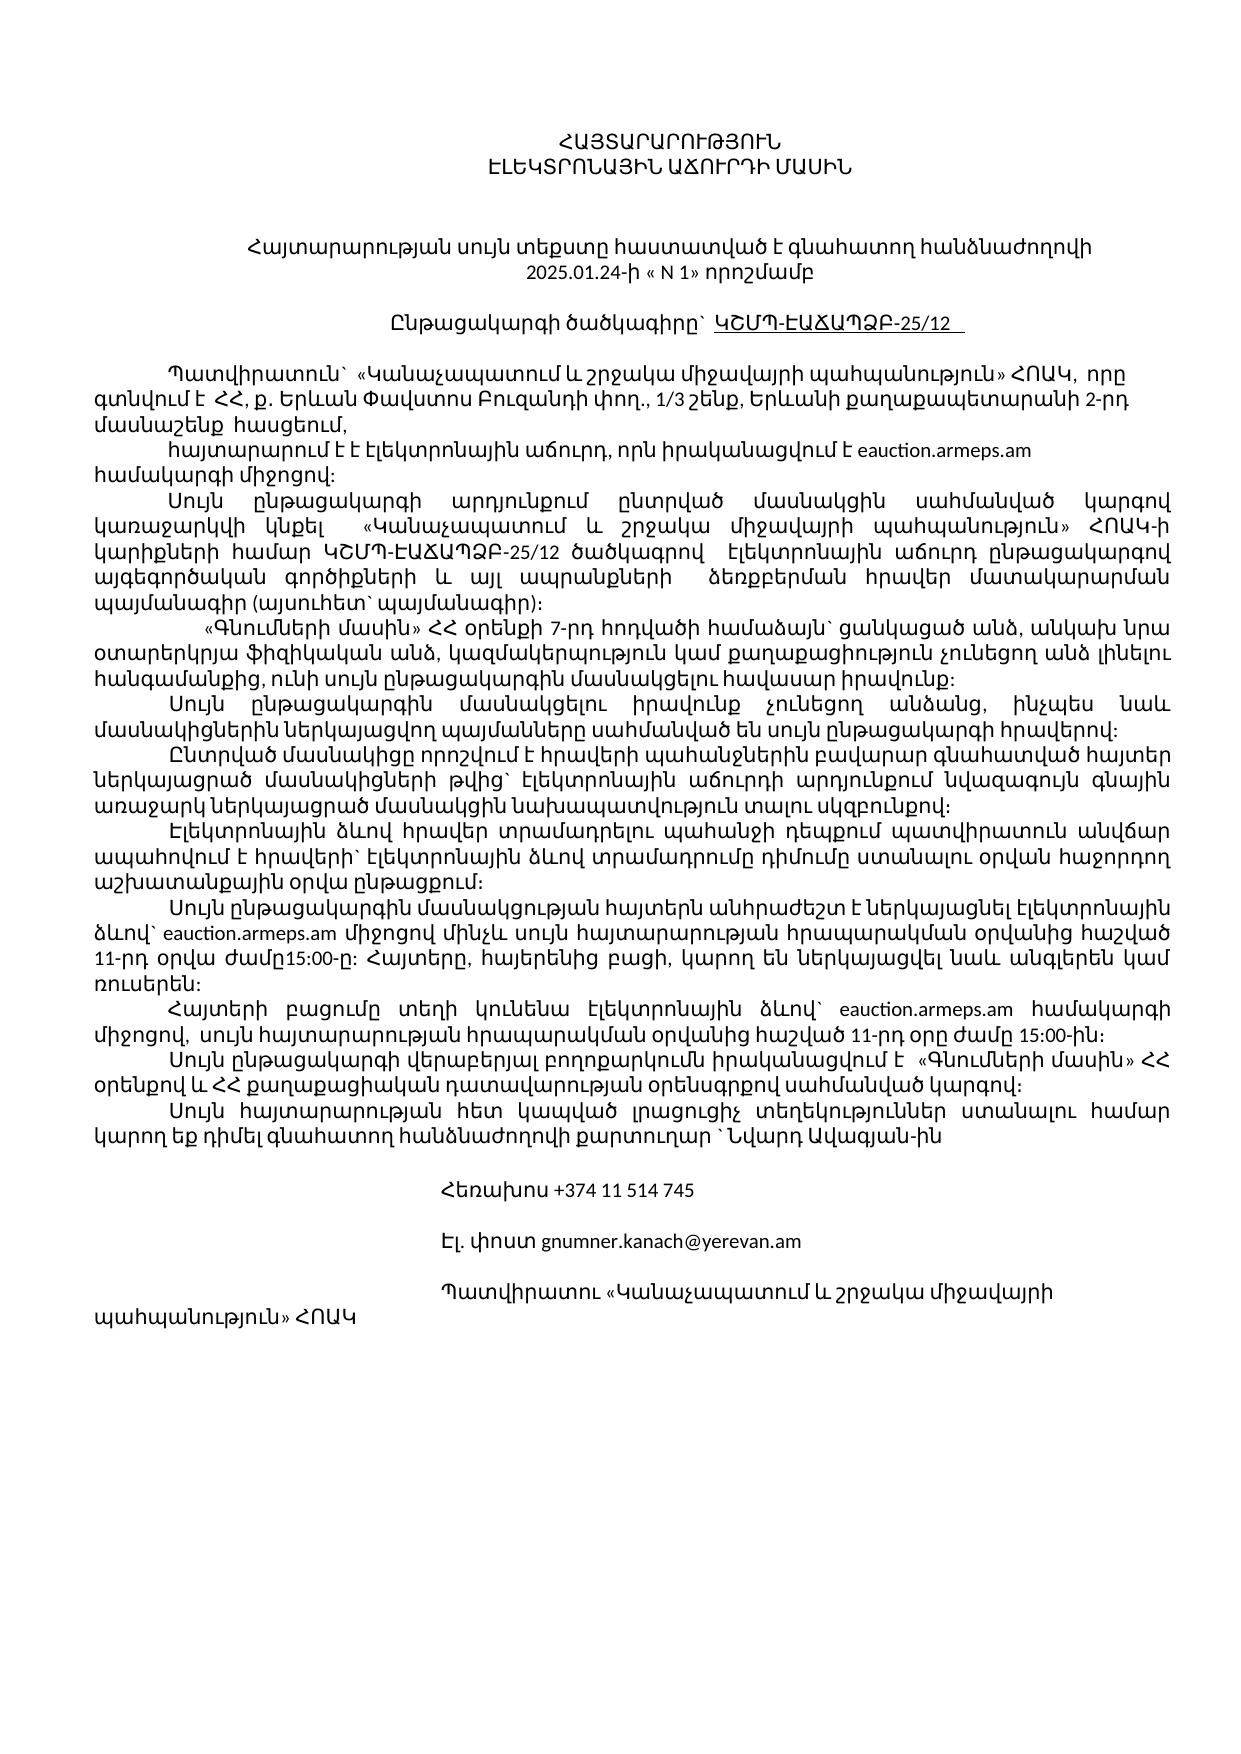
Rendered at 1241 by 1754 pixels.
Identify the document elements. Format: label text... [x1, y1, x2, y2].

text Էլեկտրոնային ձևով հրավեր տրամադրելու պահանջի դեպքում պատվիրատուն անվճար ապահովում է հրավերի` էլեկտրոնային ձևով տրամադրումը դիմումը ստանալու օրվան հաջորդող աշխատանքային օրվա ընթացքում։ [94, 818, 1171, 895]
text Սույն հայտարարության հետ կապված լրացուցիչ տեղեկություններ ստանալու համար կարող եք դիմել գնահատող հանձնաժողովի քարտուղար ` Նվարդ Ավագյան-ին [94, 1098, 1171, 1149]
text «Գնումների մասին» ՀՀ օրենքի 7-րդ հոդվածի համաձայն` ցանկացած անձ, անկախ նրա օտարերկրյա ֆիզիկական անձ, կազմակերպություն կամ քաղաքացիություն չունեցող անձ լինելու հանգամանքից, ունի սույն ընթացակարգին մասնակցելու հավասար իրավունք: [94, 615, 1171, 691]
text Էլ. փոստ gnumner.kanach@yerevan.am [94, 1228, 1171, 1253]
text Ընթացակարգի ծածկագիրը` ԿՇՄՊ-ԷԱՃԱՊՁԲ-25/12 [94, 310, 1171, 336]
text Պատվիրատու «Կանաչապատում և շրջակա միջավայրի պահպանություն» ՀՈԱԿ [94, 1279, 1171, 1330]
text հայտարարում է է էլեկտրոնային աճուրդ, որն իրականացվում է eauction.armeps.am համակարգի միջոցով: [94, 437, 1171, 488]
text Հեռախոս +374 11 514 745 [94, 1177, 1171, 1203]
text Սույն ընթացակարգի արդյունքում ընտրված մասնակցին սահմանված կարգով կառաջարկվի կնքել «Կանաչապատում և շրջակա միջավայրի պահպանություն» ՀՈԱԿ-ի կարիքների համար ԿՇՄՊ-ԷԱՃԱՊՁԲ-25/12 ծածկագրով էլեկտրոնային աճուրդ ընթացակարգով այգեգործական գործիքների և այլ ապրանքների ձեռքբերման հրավեր մատակարարման պայմանագիր (այսուհետ` պայմանագիր)։ [94, 488, 1171, 615]
text ՀԱՅՏԱՐԱՐՈՒԹՅՈՒՆ [94, 129, 1171, 154]
text Հայտերի բացումը տեղի կունենա էլեկտրոնային ձևով` eauction.armeps.am համակարգի միջոցով, սույն հայտարարության հրապարակման օրվանից հաշված 11-րդ օրը ժամը 15:00-ին։ [94, 996, 1171, 1047]
text Սույն ընթացակարգի վերաբերյալ բողոքարկումն իրականացվում է «Գնումների մասին» ՀՀ օրենքով և ՀՀ քաղաքացիական դատավարության օրենսգրքով սահմանված կարգով։ [94, 1047, 1171, 1098]
text Սույն ընթացակարգին մասնակցության հայտերն անհրաժեշտ է ներկայացնել էլեկտրոնային ձևով` eauction.armeps.am միջոցով մինչև սույն հայտարարության հրապարակման օրվանից հաշված 11-րդ օրվա ժամը15:00-ը: Հայտերը, հայերենից բացի, կարող են ներկայացվել նաև անգլերեն կամ ռուսերեն: [94, 895, 1171, 996]
text Հայտարարության սույն տեքստը հաստատված է գնահատող հանձնաժողովի [94, 234, 1171, 259]
text 2025.01.24 -ի « N 1» որոշմամբ [94, 259, 1171, 285]
text Ընտրված մասնակիցը որոշվում է հրավերի պահանջներին բավարար գնահատված հայտեր ներկայացրած մասնակիցների թվից` էլեկտրոնային աճուրդի արդյունքում նվազագույն գնային առաջարկ ներկայացրած մասնակցին նախապատվություն տալու սկզբունքով։ [94, 742, 1171, 818]
text Պատվիրատուն` «Կանաչապատում և շրջակա միջավայրի պահպանություն» ՀՈԱԿ, որը գտնվում է ՀՀ, ք․ Երևան Փավստոս Բուզանդի փող., 1/3 շենք, Երևանի քաղաքապետարանի 2-րդ մասնաշենք հասցեում, [94, 361, 1171, 437]
text Սույն ընթացակարգին մասնակցելու իրավունք չունեցող անձանց, ինչպես նաև մասնակիցներին ներկայացվող պայմանները սահմանված են սույն ընթացակարգի հրավերով: [94, 691, 1171, 742]
text ԷԼԵԿՏՐՈՆԱՅԻՆ ԱՃՈՒՐԴԻ ՄԱՍԻՆ [94, 154, 1171, 180]
